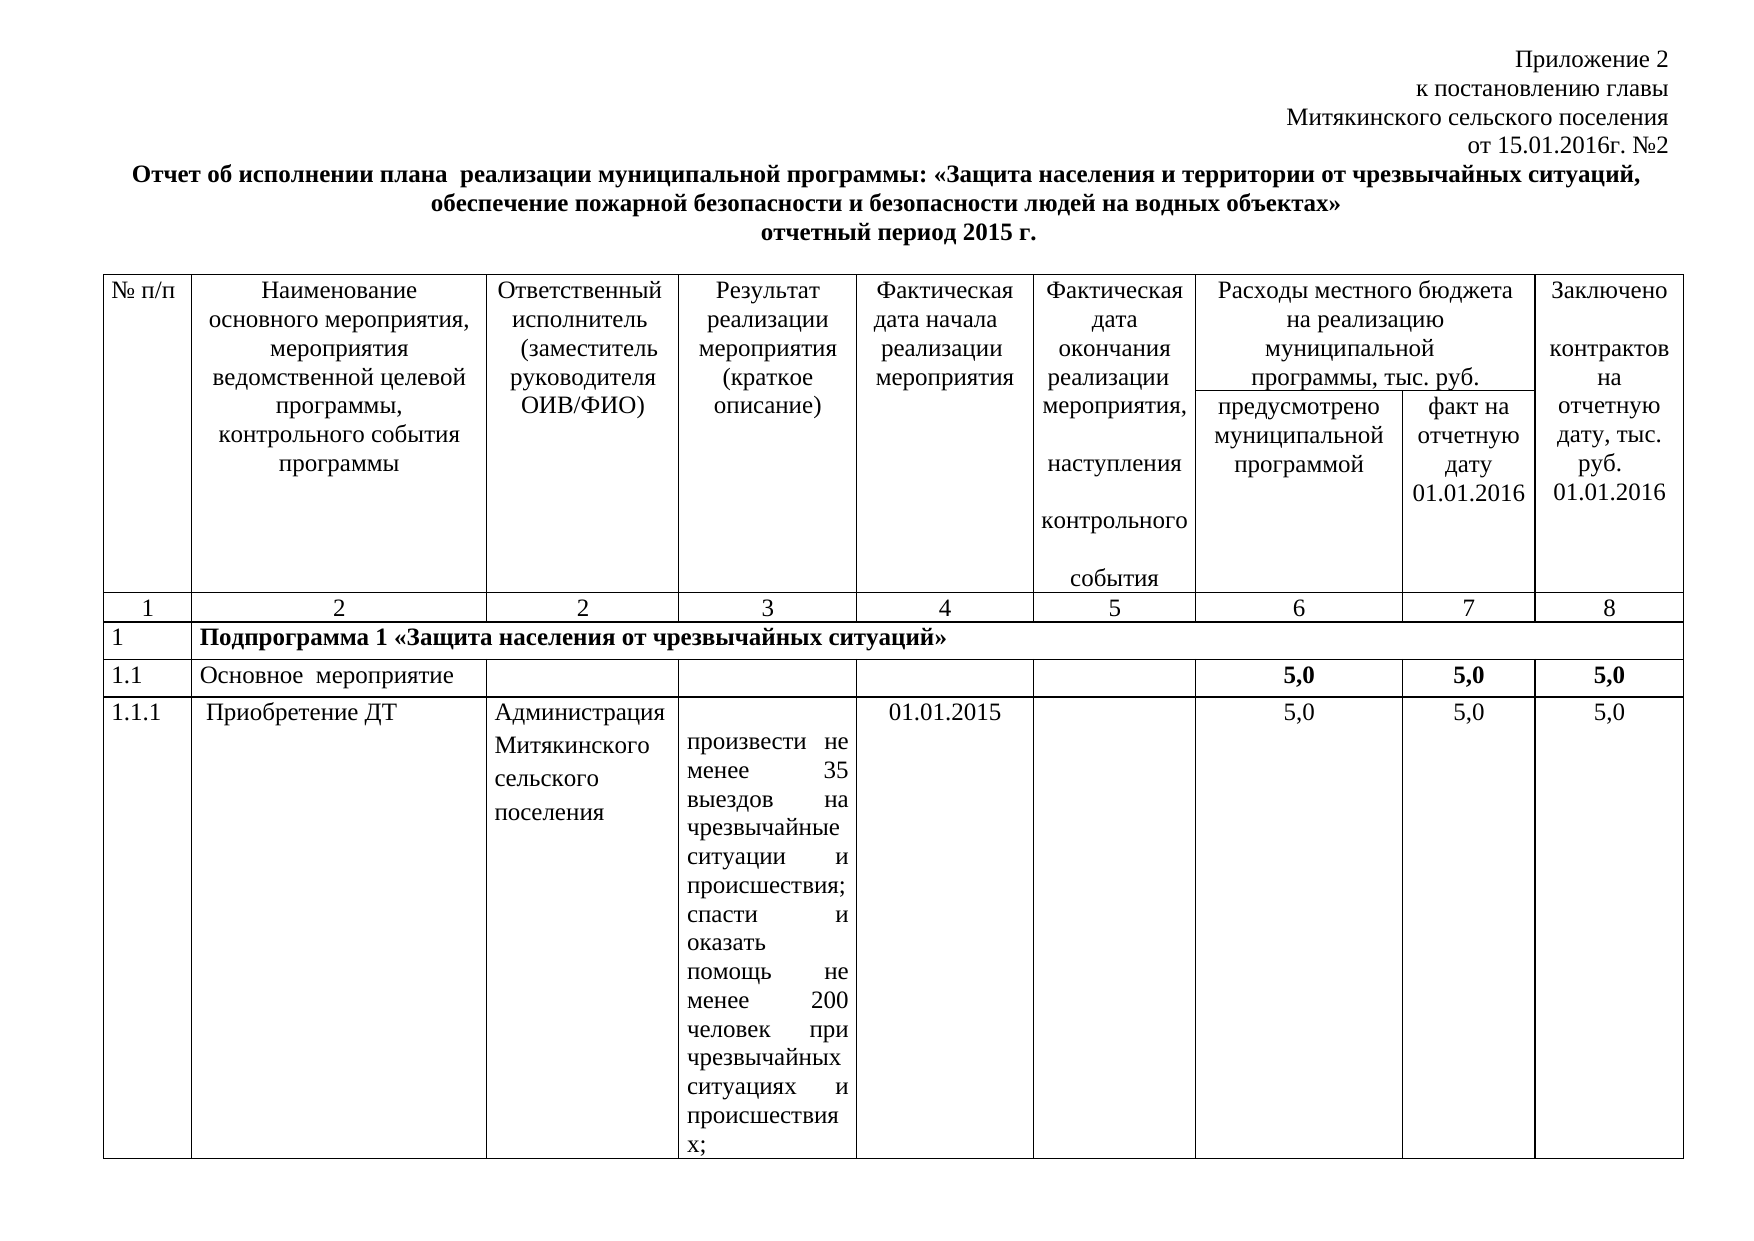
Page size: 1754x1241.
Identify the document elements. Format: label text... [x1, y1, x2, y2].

table_cell 8 [1536, 593, 1683, 621]
table_header Фактическая дата окончания реализации мероприятия, наступления контрольного события [1034, 275, 1195, 592]
table_cell 6 [1196, 593, 1402, 621]
text Приложение 2 [103, 44, 1668, 73]
table_cell 5,0 [1403, 698, 1534, 1157]
table_cell 1 [104, 593, 191, 621]
text от 15.01.2016г. №2 [103, 131, 1668, 159]
table_cell [1034, 698, 1195, 1157]
table_cell [487, 660, 678, 696]
table_cell Основное мероприятие [192, 660, 486, 696]
table_header Расходы местного бюджета на реализацию муниципальной программы, тыс. руб. [1196, 275, 1534, 390]
table_cell 5,0 [1196, 698, 1402, 1157]
table_cell 5,0 [1403, 660, 1534, 696]
table_cell 3 [679, 593, 856, 621]
table_cell 1 [104, 623, 191, 659]
table_cell 1.1.1 [104, 698, 191, 1157]
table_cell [679, 698, 856, 1157]
table_cell факт на отчетную дату 01.01.2016 [1403, 391, 1534, 592]
table_header № п/п [104, 275, 191, 592]
table_header Наименование основного мероприятия, мероприятия ведомственной целевой программы, контрольного события программы [192, 275, 486, 592]
text отчетный период 2015 г. [103, 217, 1668, 246]
table_cell [857, 660, 1033, 696]
table_cell 4 [857, 593, 1033, 621]
table_cell 2 [192, 593, 486, 621]
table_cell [487, 698, 678, 1157]
table_cell предусмотрено муниципальной программой [1196, 391, 1402, 592]
text Митякинского сельского поселения [103, 102, 1668, 131]
table_cell Приобретение ДТ [192, 698, 486, 1157]
table_cell 5,0 [1536, 698, 1683, 1157]
table_cell 1.1 [104, 660, 191, 696]
table_cell 01.01.2015 [857, 698, 1033, 1157]
table_cell [1034, 660, 1195, 696]
table_cell 5,0 [1196, 660, 1402, 696]
table_header Заключено контрактов на отчетную дату, тыс. руб. 01.01.2016 [1536, 275, 1683, 592]
table_header Результат реализации мероприятия (краткое описание) [679, 275, 856, 592]
table_cell Подпрограмма 1 «Защита населения от чрезвычайных ситуаций» [192, 623, 1683, 659]
table_header Ответственный исполнитель (заместитель руководителя ОИВ/ФИО) [487, 275, 678, 592]
table_cell 5,0 [1536, 660, 1683, 696]
text к постановлению главы [103, 73, 1668, 102]
table_cell 2 [487, 593, 678, 621]
table_cell [679, 660, 856, 696]
table_cell 5 [1034, 593, 1195, 621]
table_cell 7 [1403, 593, 1534, 621]
text Отчет об исполнении плана реализации муниципальной программы: «Защита населения и территории от чрезвычайных ситуаций, обеспечение пожарной безопасности и безопасности людей на водных объектах» [103, 159, 1668, 217]
table_header Фактическая дата начала реализации мероприятия [857, 275, 1033, 592]
